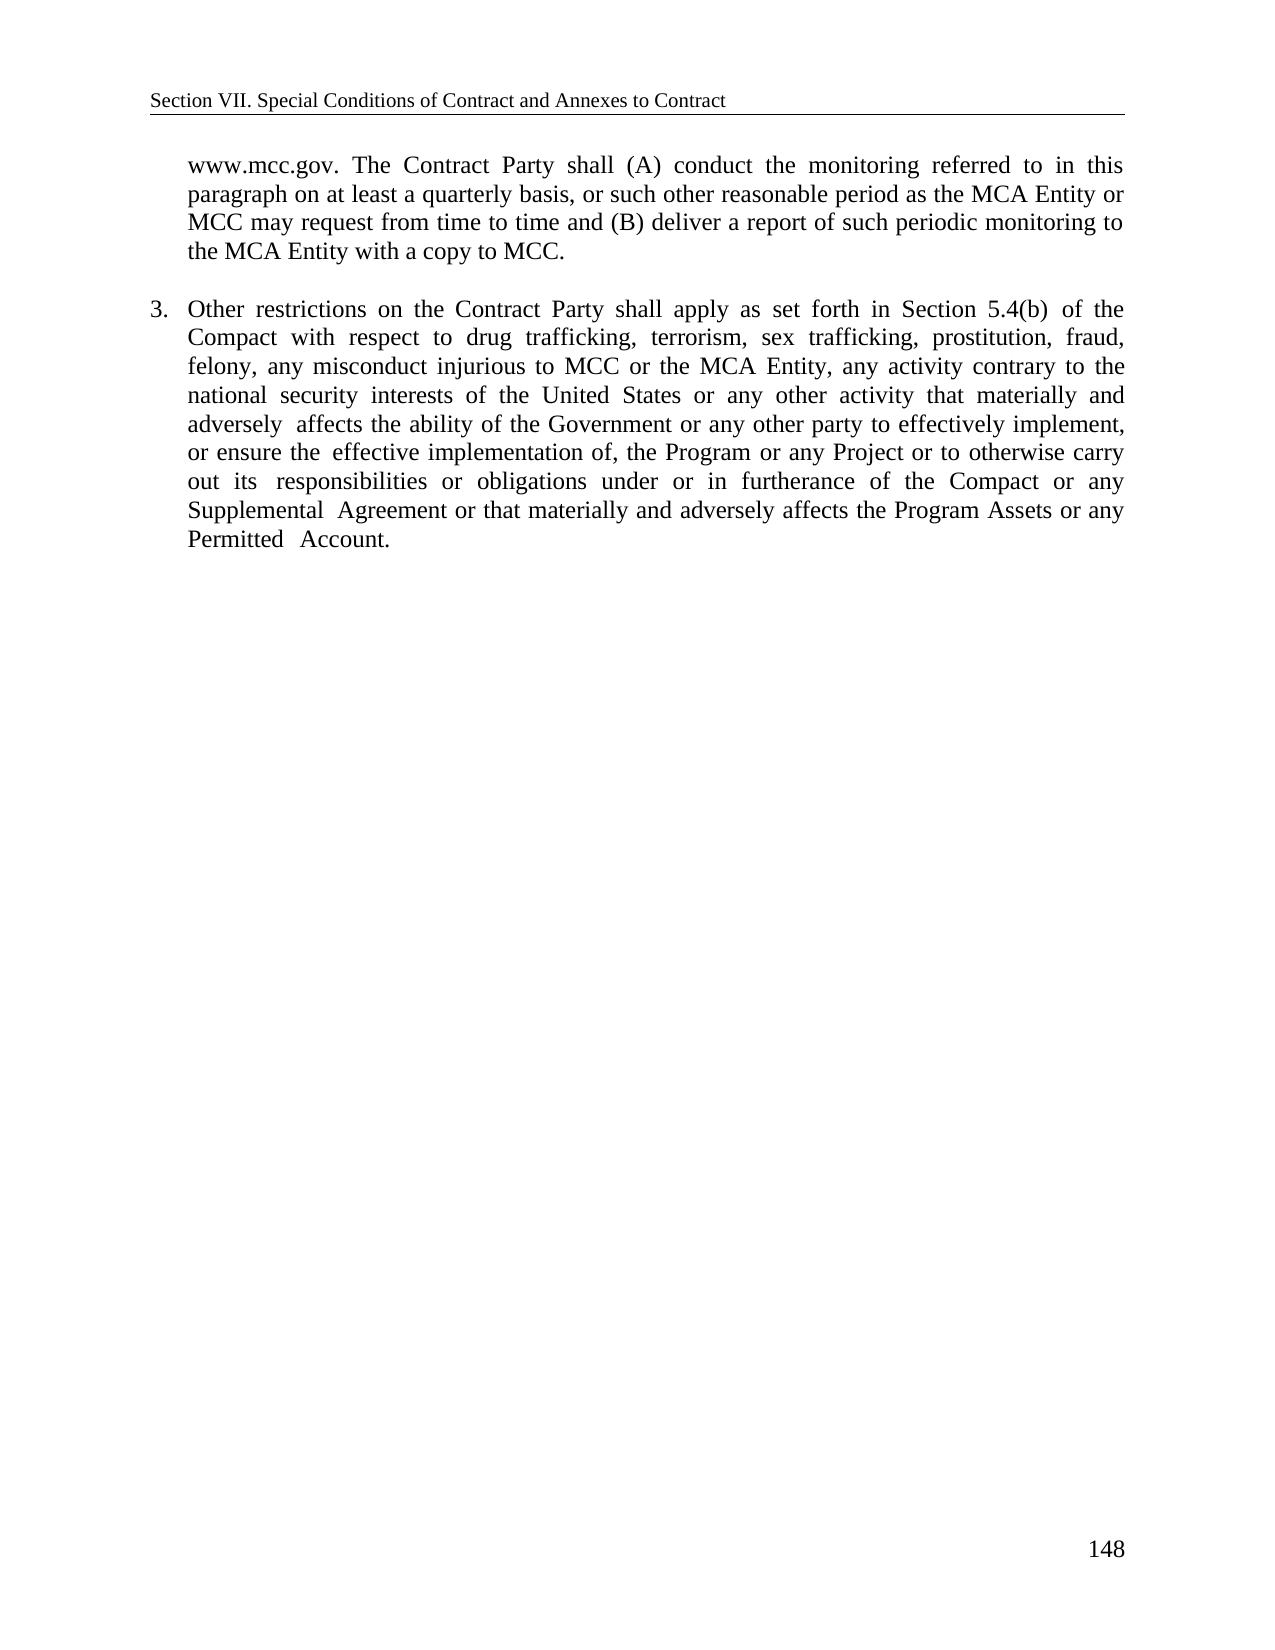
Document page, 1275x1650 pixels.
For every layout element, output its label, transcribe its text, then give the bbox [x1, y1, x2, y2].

list Other restrictions on the Contract Party shall apply as set forth in Section 5.4(b) of the Compact with respect to drug trafficking, terrorism, sex trafficking, prostitution, fraud, felony, any misconduct injurious to MCC or the MCA Entity, any activity contrary to the national security interests of the United States or any other activity that materially and adversely affects the ability of the Government or any other party to effectively implement, or ensure the effective implementation of, the Program or any Project or to otherwise carry out its responsibilities or obligations under or in furtherance of the Compact or any Supplemental Agreement or that materially and adversely affects the Program Assets or any Permitted Account. [150, 294, 1125, 552]
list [150, 150, 1125, 265]
